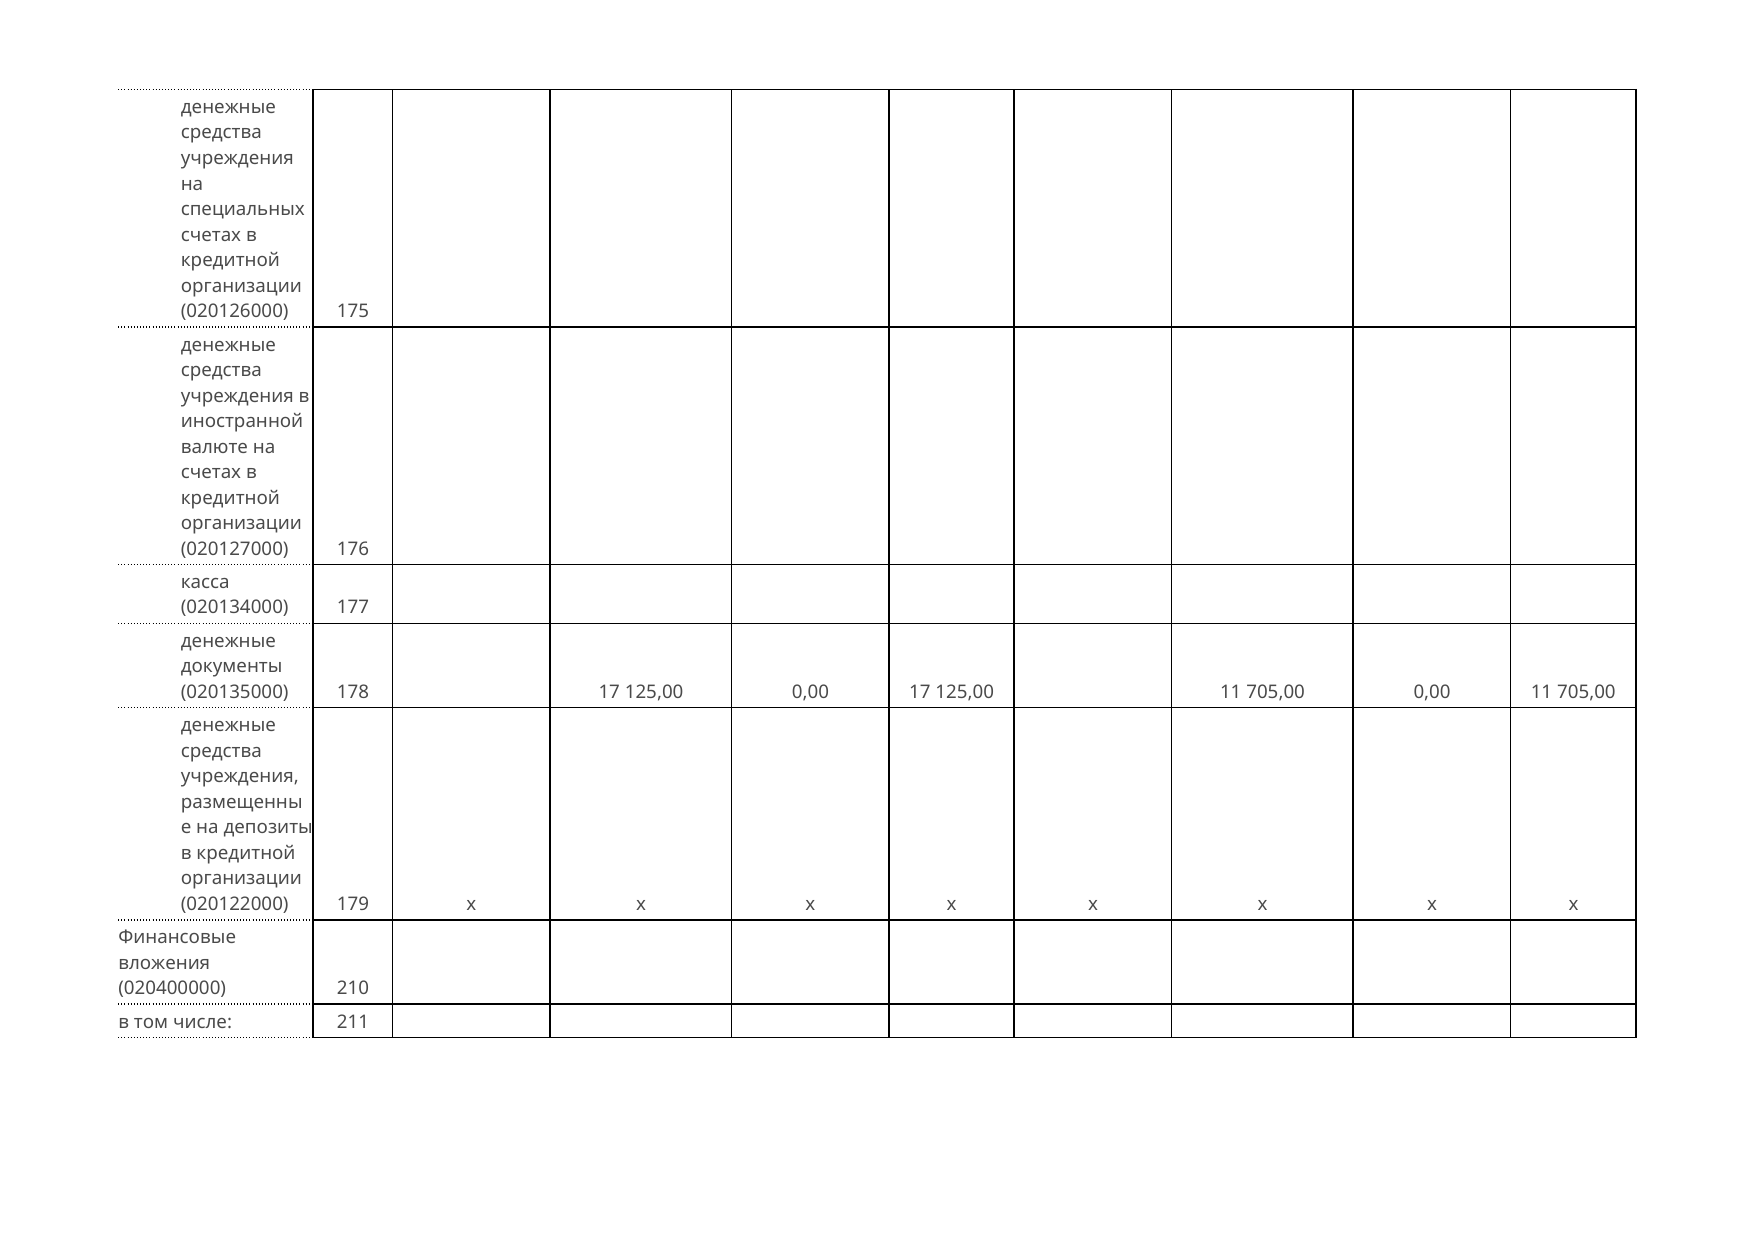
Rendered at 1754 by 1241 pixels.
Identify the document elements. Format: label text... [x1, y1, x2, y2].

table_cell [1511, 90, 1635, 326]
table_cell 177 [314, 565, 392, 622]
table_cell [393, 624, 549, 707]
table_cell [393, 565, 549, 622]
table_cell [1015, 1005, 1171, 1037]
table_cell [551, 328, 731, 564]
table_cell денежные средства учреждения в иностранной валюте на счетах в кредитной организации (020127000) [118, 326, 312, 564]
table_cell 179 [314, 708, 392, 919]
table_cell 176 [314, 328, 392, 564]
table_cell x [1354, 708, 1510, 919]
table_cell [1511, 921, 1635, 1003]
table_cell 11 705,00 [1511, 624, 1635, 707]
table_cell денежные средства учреждения на специальных счетах в кредитной организации (020126000) [118, 89, 312, 326]
table_cell x [732, 708, 888, 919]
table_cell 211 [314, 1005, 392, 1037]
table_cell [890, 90, 1013, 326]
table_cell [732, 565, 888, 622]
table_cell x [1511, 708, 1635, 919]
table_cell 210 [314, 921, 392, 1003]
table_cell [890, 1005, 1013, 1037]
table_cell [732, 328, 888, 564]
table_cell [1511, 565, 1635, 622]
table_cell 178 [314, 624, 392, 707]
table_cell [551, 565, 731, 622]
table_cell [393, 1005, 549, 1037]
table_cell [1172, 90, 1352, 326]
table_cell [1354, 921, 1510, 1003]
table_cell касса (020134000) [118, 564, 312, 622]
table_cell [1172, 921, 1352, 1003]
table_cell [1172, 1005, 1352, 1037]
table_cell [393, 921, 549, 1003]
table_cell [1172, 328, 1352, 564]
table_cell [551, 90, 731, 326]
table_cell [551, 1005, 731, 1037]
table_cell x [551, 708, 731, 919]
table_cell [551, 921, 731, 1003]
table_cell [1354, 565, 1510, 622]
table_cell [1015, 328, 1171, 564]
table_cell денежные документы (020135000) [118, 623, 312, 707]
table_cell [890, 328, 1013, 564]
table_cell [890, 565, 1013, 622]
table_cell [393, 328, 549, 564]
table_cell [1015, 921, 1171, 1003]
table_cell [1354, 328, 1510, 564]
table_cell [732, 1005, 888, 1037]
table_cell 17 125,00 [551, 624, 731, 707]
table_cell Финансовые вложения (020400000) [118, 919, 312, 1003]
table_cell x [393, 708, 549, 919]
table_cell 0,00 [732, 624, 888, 707]
table_cell [732, 921, 888, 1003]
table_cell [1511, 328, 1635, 564]
table_cell 17 125,00 [890, 624, 1013, 707]
table_cell 11 705,00 [1172, 624, 1352, 707]
table_cell [1172, 565, 1352, 622]
table_cell x [890, 708, 1013, 919]
table_cell [1511, 1005, 1635, 1037]
table_cell [1354, 90, 1510, 326]
table_cell 175 [314, 90, 392, 326]
table_cell [1015, 624, 1171, 707]
table_cell [1354, 1005, 1510, 1037]
table_cell [890, 921, 1013, 1003]
table_cell [1015, 90, 1171, 326]
table_cell денежные средства учреждения, размещенные на депозиты в кредитной организации (020122000) [118, 707, 312, 919]
table_cell [732, 90, 888, 326]
table_cell [1015, 565, 1171, 622]
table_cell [118, 1003, 312, 1037]
table_cell 0,00 [1354, 624, 1510, 707]
table_cell x [1015, 708, 1171, 919]
table_cell [393, 90, 549, 326]
table_cell x [1172, 708, 1352, 919]
